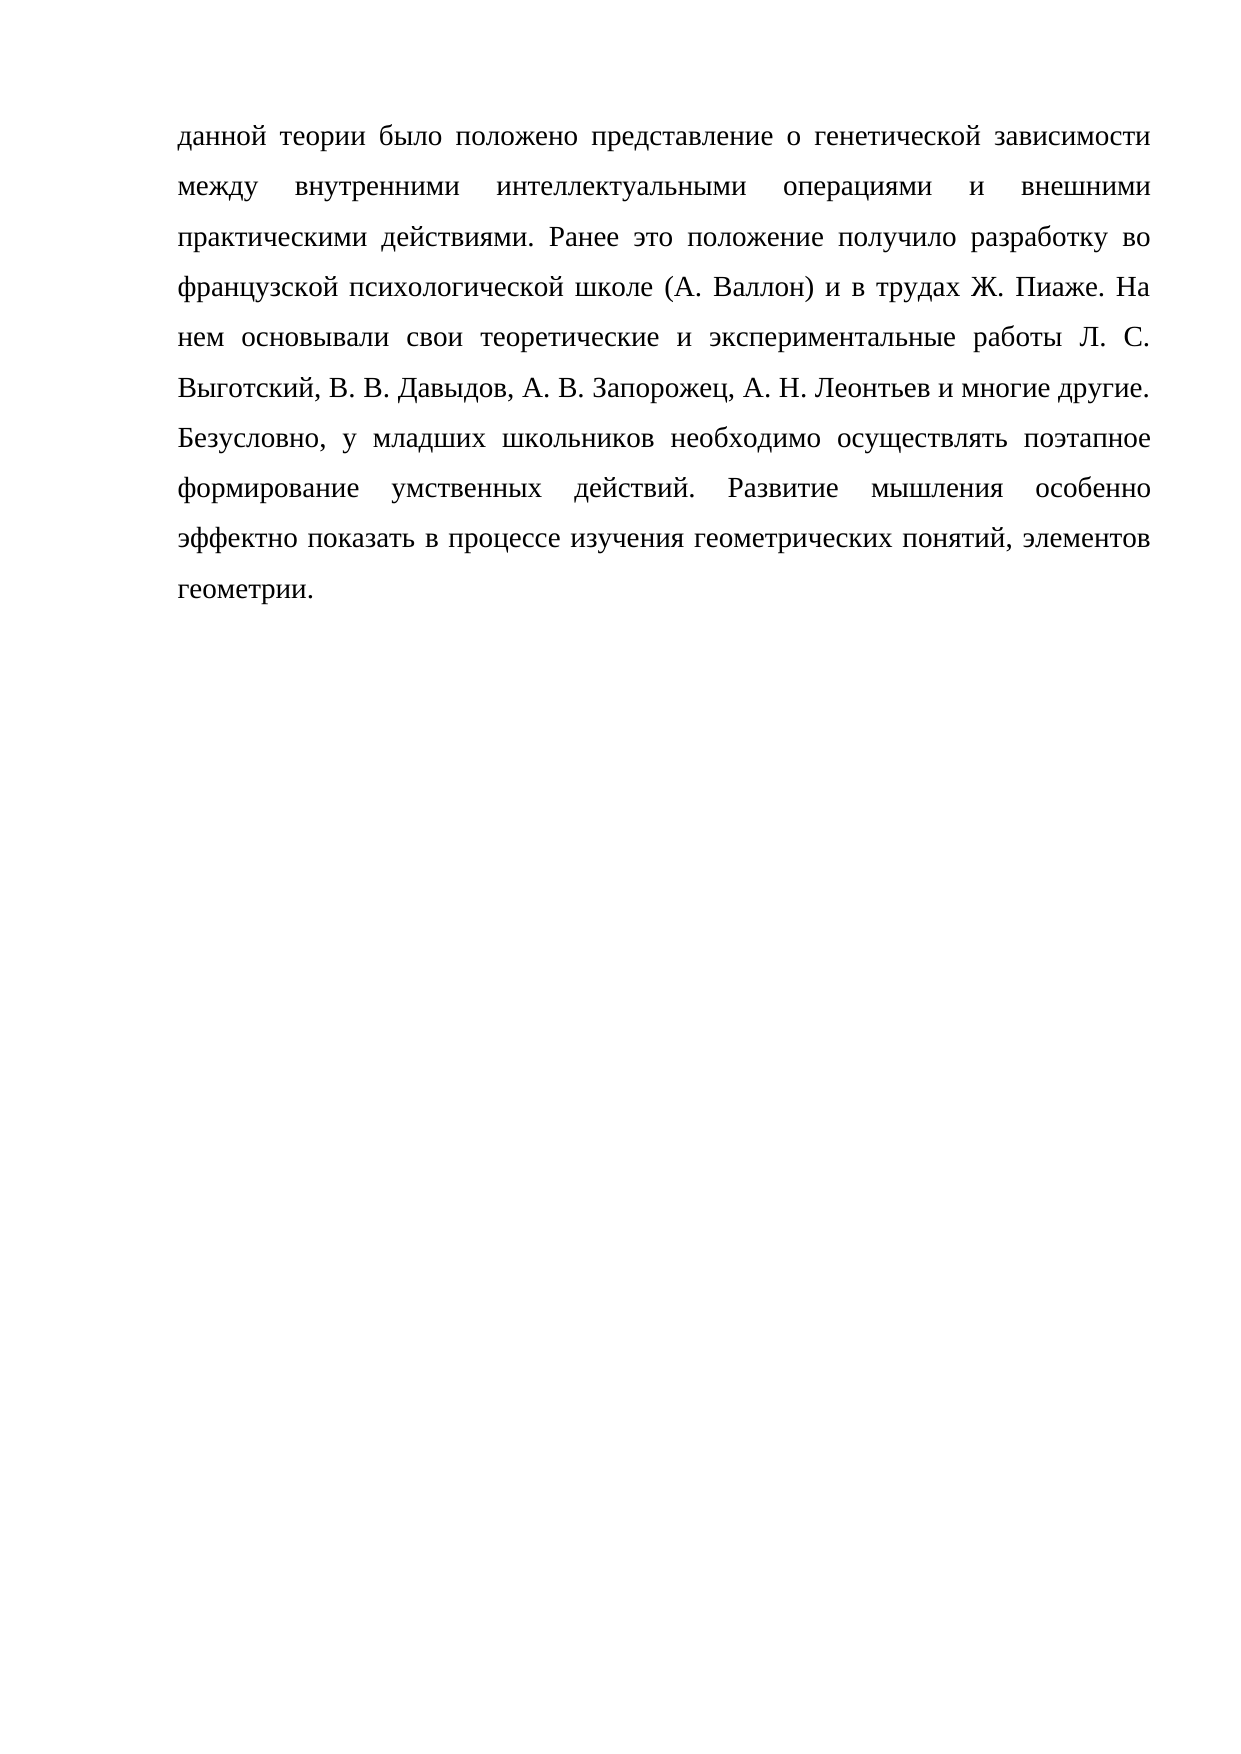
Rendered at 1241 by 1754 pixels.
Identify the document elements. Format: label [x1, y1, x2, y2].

text [177, 118, 1152, 604]
